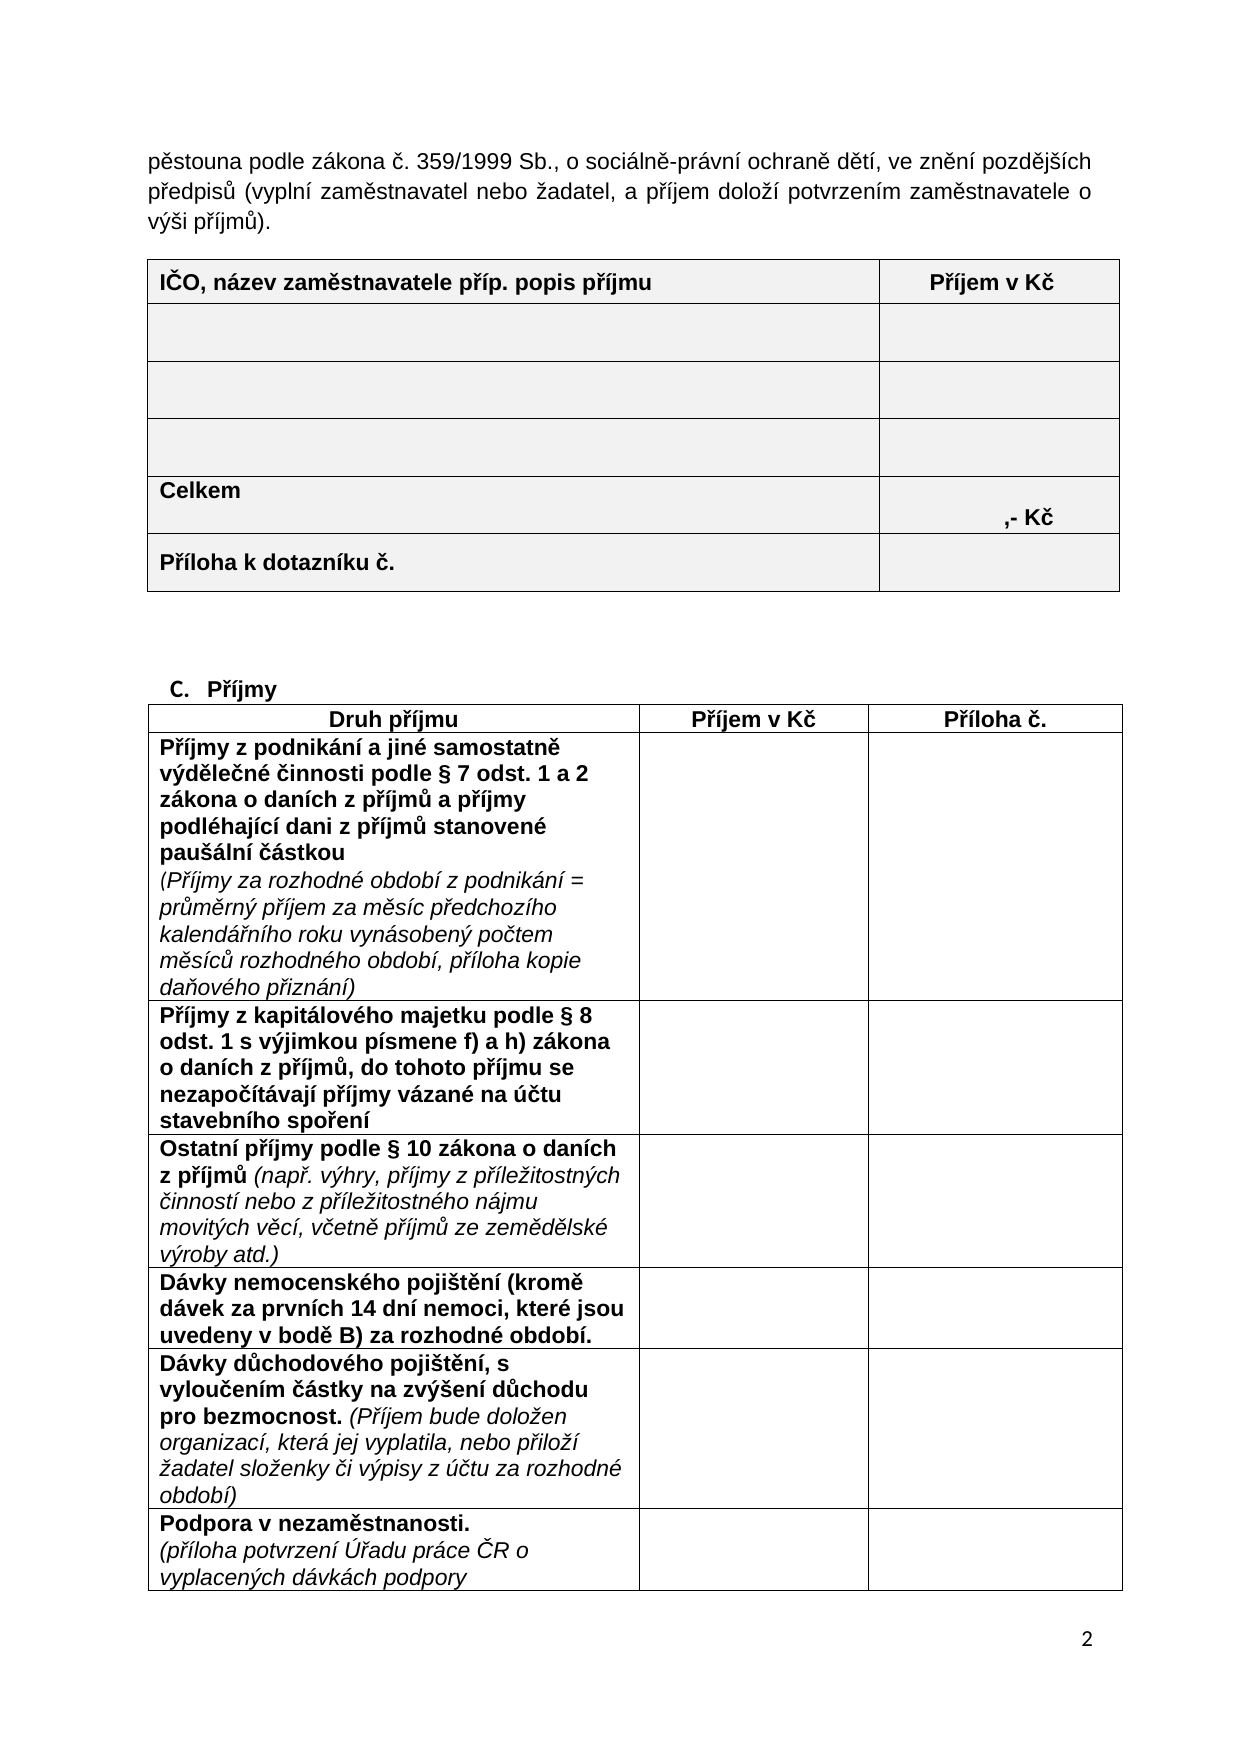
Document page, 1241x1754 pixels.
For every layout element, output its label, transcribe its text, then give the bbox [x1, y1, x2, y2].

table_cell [149, 1509, 639, 1590]
table_cell Ostatní příjmy podle § 10 zákona o daních z příjmů (např. výhry, příjmy z příležitostných činností nebo z příležitostného nájmu movitých věcí, včetně příjmů ze zemědělské výroby atd.) [149, 1135, 639, 1267]
list Příjmy [170, 673, 1084, 704]
table_cell [148, 304, 879, 361]
table_cell [869, 1349, 1122, 1508]
table_cell Příjmy z podnikání a jiné samostatně výdělečné činnosti podle § 7 odst. 1 a 2 zákona o daních z příjmů a příjmy podléhající dani z příjmů stanovené paušální částkou (Příjmy za rozhodné období z podnikání = průměrný příjem za měsíc předchozího kalendářního roku vynásobený počtem měsíců rozhodného období, příloha kopie daňového přiznání) [149, 733, 639, 1000]
table_cell ,- Kč [880, 477, 1119, 533]
table_cell [880, 534, 1119, 591]
table_cell [869, 1001, 1122, 1133]
table_header IČO, název zaměstnavatele příp. popis příjmu [148, 260, 879, 303]
table_cell [640, 1349, 868, 1508]
table_cell [148, 362, 879, 418]
table_header Příjem v Kč [640, 705, 868, 732]
table_header Druh příjmu [149, 705, 639, 732]
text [148, 148, 1093, 234]
table_header Příloha č. [869, 705, 1122, 732]
table_cell [148, 419, 879, 476]
table_cell [869, 1135, 1122, 1267]
table_header Příjem v Kč [880, 260, 1119, 303]
table_cell Příloha k dotazníku č. [148, 534, 879, 591]
table_cell Příjmy z kapitálového majetku podle § 8 odst. 1 s výjimkou písmene f) a h) zákona o daních z příjmů, do tohoto příjmu se nezapočítávají příjmy vázané na účtu stavebního spoření [149, 1001, 639, 1133]
table_cell [869, 733, 1122, 1000]
table_cell [640, 1135, 868, 1267]
table_cell [869, 1509, 1122, 1590]
table_cell [880, 419, 1119, 476]
table_cell Dávky nemocenského pojištění (kromě dávek za prvních 14 dní nemoci, které jsou uvedeny v bodě B) za rozhodné období. [149, 1268, 639, 1348]
table_cell Dávky důchodového pojištění, s vyloučením částky na zvýšení důchodu pro bezmocnost. (Příjem bude doložen organizací, která jej vyplatila, nebo přiloží žadatel složenky či výpisy z účtu za rozhodné období) [149, 1349, 639, 1508]
table_cell [640, 733, 868, 1000]
table_cell [640, 1001, 868, 1133]
table_cell [640, 1268, 868, 1348]
table_cell Celkem [148, 477, 879, 533]
table_cell [880, 362, 1119, 418]
table_cell [640, 1509, 868, 1590]
table_cell [869, 1268, 1122, 1348]
table_cell [880, 304, 1119, 361]
